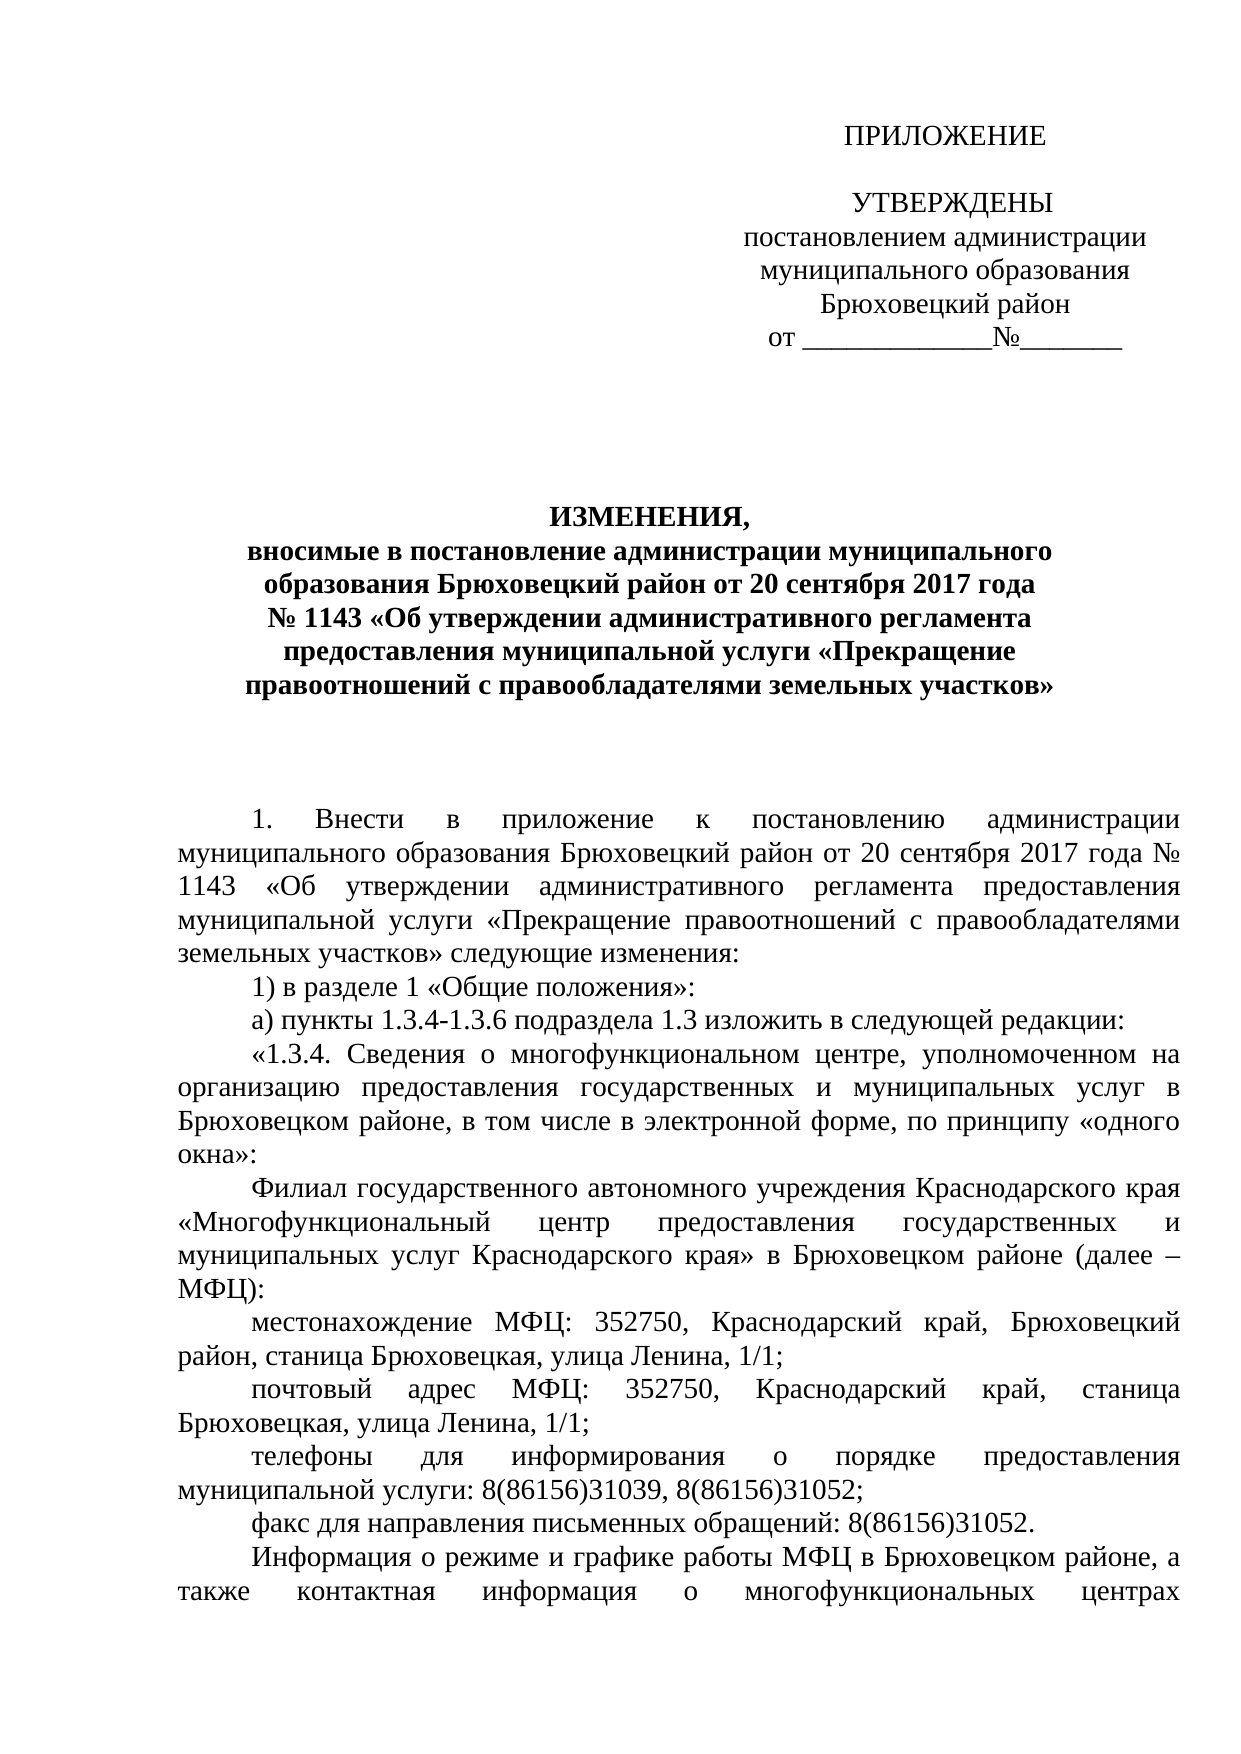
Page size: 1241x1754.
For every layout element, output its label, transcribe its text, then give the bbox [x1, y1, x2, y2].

text почтовый адрес МФЦ: 352750, Краснодарский край, станица Брюховецкая, улица Ленина, 1/1; [177, 1371, 1181, 1438]
text ) пункты 1.3.4-1.3.6 подраздела 1.3 изложить в следующей редакции: [177, 1002, 1181, 1036]
title ИЗМЕНЕНИЯ, [236, 499, 1063, 533]
title вносимые в постановление администрации муниципального образования Брюховецкий район от » [236, 533, 1063, 701]
text местонахождение МФЦ: 352750, Краснодарский край, Брюховецкий район, станица Брюховецкая, улица Ленина, 1/1; [177, 1304, 1181, 1371]
text УТВЕРЖДЕНЫ [723, 185, 1181, 219]
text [177, 1539, 1181, 1606]
text телефоны для информирования о порядке предоставления муниципальной услуги: 8(86156)31039, 8(86156)31052; [177, 1438, 1181, 1506]
text от _____________№_______ [709, 319, 1181, 353]
text факс для направления письменных обращений: 8(86156)31052. [177, 1506, 1181, 1539]
text «1.3.4. Сведения о многофункциональном центре, уполномоченном на организацию предоставления государственных и муниципальных услуг в Брюховецком районе, в том числе в электронной форме, по принципу «одного окна»: [177, 1036, 1181, 1170]
text Филиал государственного автономного учреждения Краснодарского края «Многофункциональный центр предоставления государственных и муниципальных услуг Краснодарского края» в Брюховецком районе (далее – МФЦ): [177, 1170, 1181, 1304]
text Приложение [709, 118, 1181, 152]
text постановлением администрации муниципального образования Брюховецкий район [709, 219, 1181, 319]
